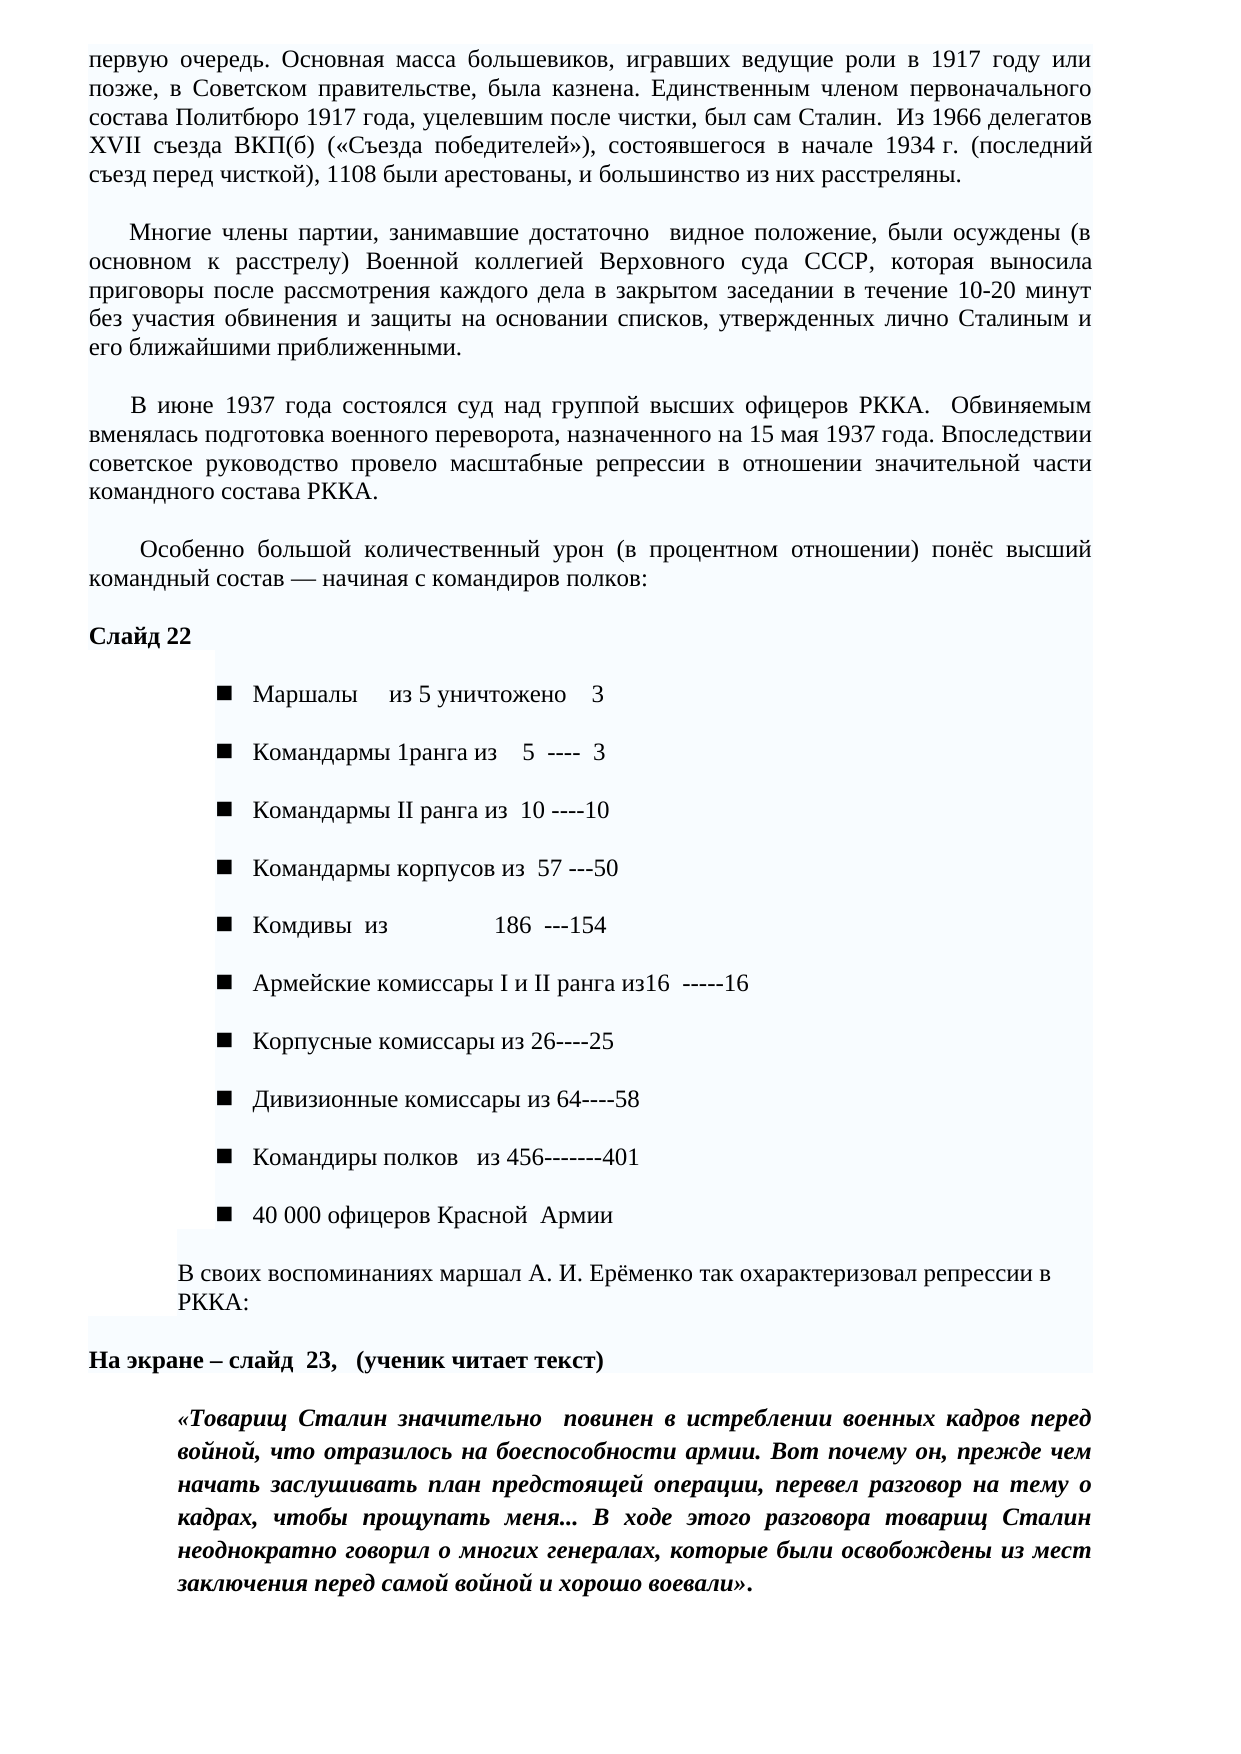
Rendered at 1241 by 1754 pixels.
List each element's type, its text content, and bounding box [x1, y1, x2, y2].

list Комдивы из 186 ---154 [215, 911, 1093, 939]
text «Товарищ Сталин значительно повинен в истреблении военных кадров перед войной, что отразилось на боеспособности армии. Вот почему он, прежде чем начать заслушивать план предстоящей операции, перевел разговор на тему о кадрах, чтобы прощупать меня... В ходе этого разговора товарищ Сталин неоднократно говорил о многих генералах, которые были освобождены из мест заключения перед самой войной и хорошо воевали». [177, 1403, 1093, 1597]
list Корпусные комиссары из 26----25 [215, 1026, 1093, 1055]
text В своих воспоминаниях маршал А. И. Ерёменко так охарактеризовал репрессии в РККА: [177, 1258, 1093, 1316]
text На экране – слайд 23, (ученик читает текст) [88, 1345, 1093, 1373]
list Маршалы из 5 уничтожено 3 [215, 679, 1093, 708]
text Особенно большой количественный урон (в процентном отношении) понёс высший командный состав — начиная с командиров полков: [88, 534, 1093, 592]
list Командармы корпусов из 57 ---50 [215, 853, 1093, 881]
list Армейские комиссары I и II ранга из16 -----16 [215, 968, 1093, 997]
list Дивизионные комиссары из 64----58 [215, 1084, 1093, 1113]
list Командиры полков из 456-------401 [215, 1142, 1093, 1171]
list 40 000 офицеров Красной Армии [215, 1200, 1093, 1229]
list Командармы II ранга из 10 ----10 [215, 795, 1093, 823]
list Командармы 1ранга из 5 ---- 3 [215, 737, 1093, 766]
text Слайд 22 [88, 621, 1093, 650]
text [88, 44, 1093, 188]
text В июне 1937 года состоялся суд над группой высших офицеров РККА. Обвиняемым вменялась подготовка военного переворота, назначенного на 15 мая 1937 года. Впоследствии советское руководство провело масштабные репрессии в отношении значительной части командного состава РККА. [88, 390, 1093, 505]
text Многие члены партии, занимавшие достаточно видное положение, были осуждены (в основном к расстрелу) Военной коллегией Верховного суда СССР, которая выносила приговоры после рассмотрения каждого дела в закрытом заседании в течение 10-20 минут без участия обвинения и защиты на основании списков, утвержденных лично Сталиным и его ближайшими приближенными. [88, 217, 1093, 361]
